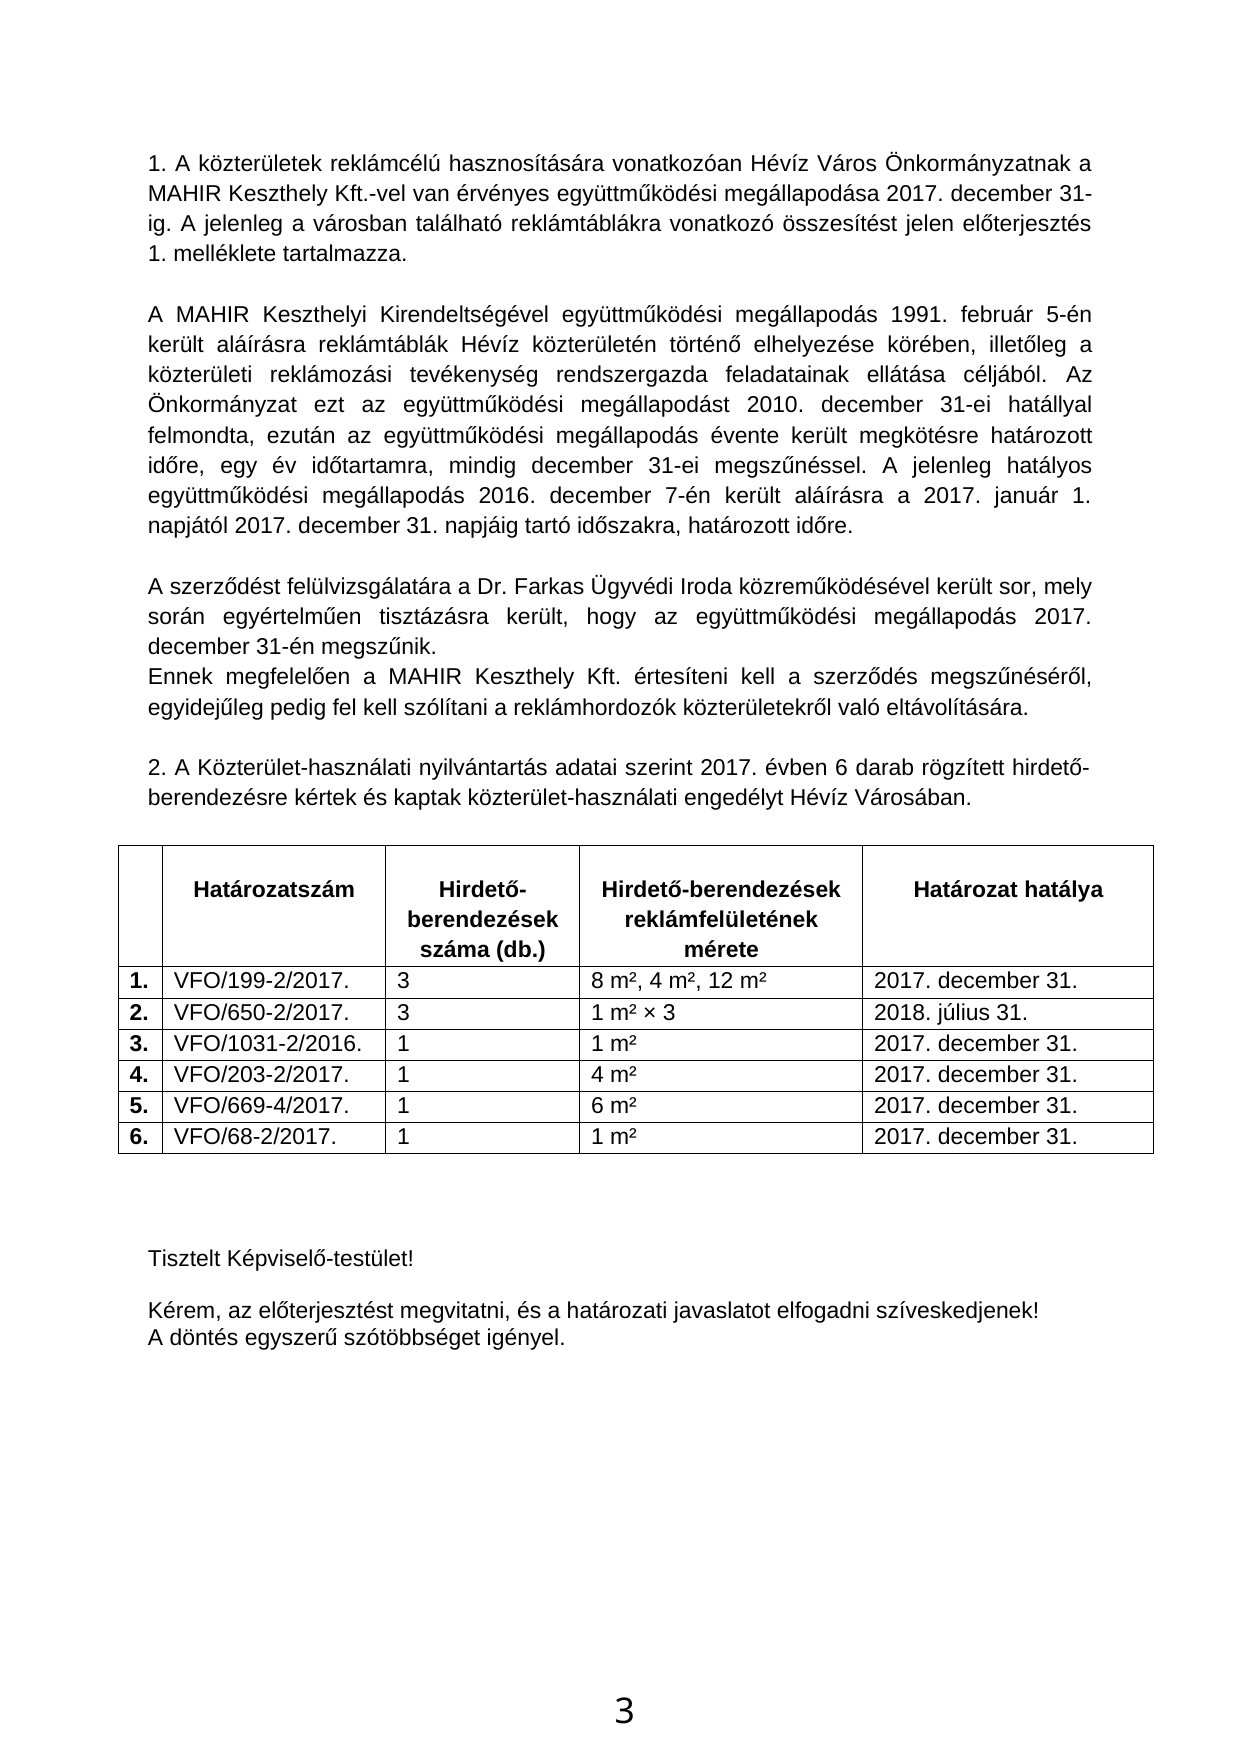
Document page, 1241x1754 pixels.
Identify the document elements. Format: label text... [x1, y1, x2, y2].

text Ennek megfelelően a MAHIR Keszthely Kft. értesíteni kell a szerződés megszűnéséről, egyidejűleg pedig fel kell szólítani a reklámhordozók közterületekről való eltávolítására. [148, 663, 1093, 720]
table_cell 2017. december 31. [863, 1061, 1153, 1091]
table_cell 2018. július 31. [863, 999, 1153, 1028]
table_cell 3. [119, 1030, 162, 1060]
table_header [119, 846, 162, 966]
table_cell 2017. december 31. [863, 967, 1153, 997]
table_cell 1 [386, 1123, 579, 1153]
table_cell 1. [119, 967, 162, 997]
table_cell 1 m² × 3 [580, 999, 862, 1028]
table_cell 1 [386, 1030, 579, 1060]
table_header Határozat hatálya [863, 846, 1153, 966]
table_cell 8 m², 4 m², 12 m² [580, 967, 862, 997]
table_cell 6 m² [580, 1092, 862, 1122]
table_cell 2. [119, 999, 162, 1028]
text A döntés egyszerű szótöbbséget igényel. [148, 1324, 1093, 1350]
table_cell 4 m² [580, 1061, 862, 1091]
text A MAHIR Keszthelyi Kirendeltségével együttműködési megállapodás 1991. február 5-én került aláírásra reklámtáblák Hévíz közterületén történő elhelyezése körében, illetőleg a közterületi reklámozási tevékenység rendszergazda feladatainak ellátása céljából. Az Önkormányzat ezt az együttműködési megállapodást 2010. december 31-ei hatállyal felmondta, ezután az együttműködési megállapodás évente került megkötésre határozott időre, egy év időtartamra, mindig december 31-ei megszűnéssel. A jelenleg hatályos együttműködési megállapodás 2016. december 7-én került aláírásra a 2017. január 1. napjától 2017. december 31. napjáig tartó időszakra, határozott időre. [148, 301, 1093, 538]
table_cell 1 m² [580, 1123, 862, 1153]
table_cell 6. [119, 1123, 162, 1153]
table_cell 1 [386, 1061, 579, 1091]
table_cell 4. [119, 1061, 162, 1091]
table_cell 3 [386, 967, 579, 997]
table_cell 2017. december 31. [863, 1092, 1153, 1122]
table_header Hirdető-berendezések száma (db.) [386, 846, 579, 966]
table_cell VFO/203-2/2017. [163, 1061, 385, 1091]
table_cell VFO/1031-2/2016. [163, 1030, 385, 1060]
table_cell 3 [386, 999, 579, 1028]
table_header Hirdető-berendezések reklámfelületének mérete [580, 846, 862, 966]
table_cell 2017. december 31. [863, 1030, 1153, 1060]
text Tisztelt Képviselő-testület! [148, 1245, 1093, 1271]
table_header Határozatszám [163, 846, 385, 966]
table_cell 1 m² [580, 1030, 862, 1060]
table_cell VFO/669-4/2017. [163, 1092, 385, 1122]
table_cell 2017. december 31. [863, 1123, 1153, 1153]
table_cell VFO/199-2/2017. [163, 967, 385, 997]
table_cell 5. [119, 1092, 162, 1122]
text 1. A közterületek reklámcélú hasznosítására vonatkozóan Hévíz Város Önkormányzatnak a MAHIR Keszthely Kft.-vel van érvényes együttműködési megállapodása 2017. december 31-ig. A jelenleg a városban található reklámtáblákra vonatkozó összesítést jelen előterjesztés 1. melléklete tartalmazza. [148, 150, 1093, 267]
text A szerződést felülvizsgálatára a Dr. Farkas Ügyvédi Iroda közreműködésével került sor, mely során egyértelműen tisztázásra került, hogy az együttműködési megállapodás 2017. december 31-én megszűnik. [148, 573, 1093, 659]
table_cell VFO/68-2/2017. [163, 1123, 385, 1153]
table_cell 1 [386, 1092, 579, 1122]
table_cell VFO/650-2/2017. [163, 999, 385, 1028]
text Kérem, az előterjesztést megvitatni, és a határozati javaslatot elfogadni szíveskedjenek! [148, 1297, 1093, 1324]
text 2. A Közterület-használati nyilvántartás adatai szerint 2017. évben 6 darab rögzített hirdető-berendezésre kértek és kaptak közterület-használati engedélyt Hévíz Városában. [148, 754, 1091, 810]
